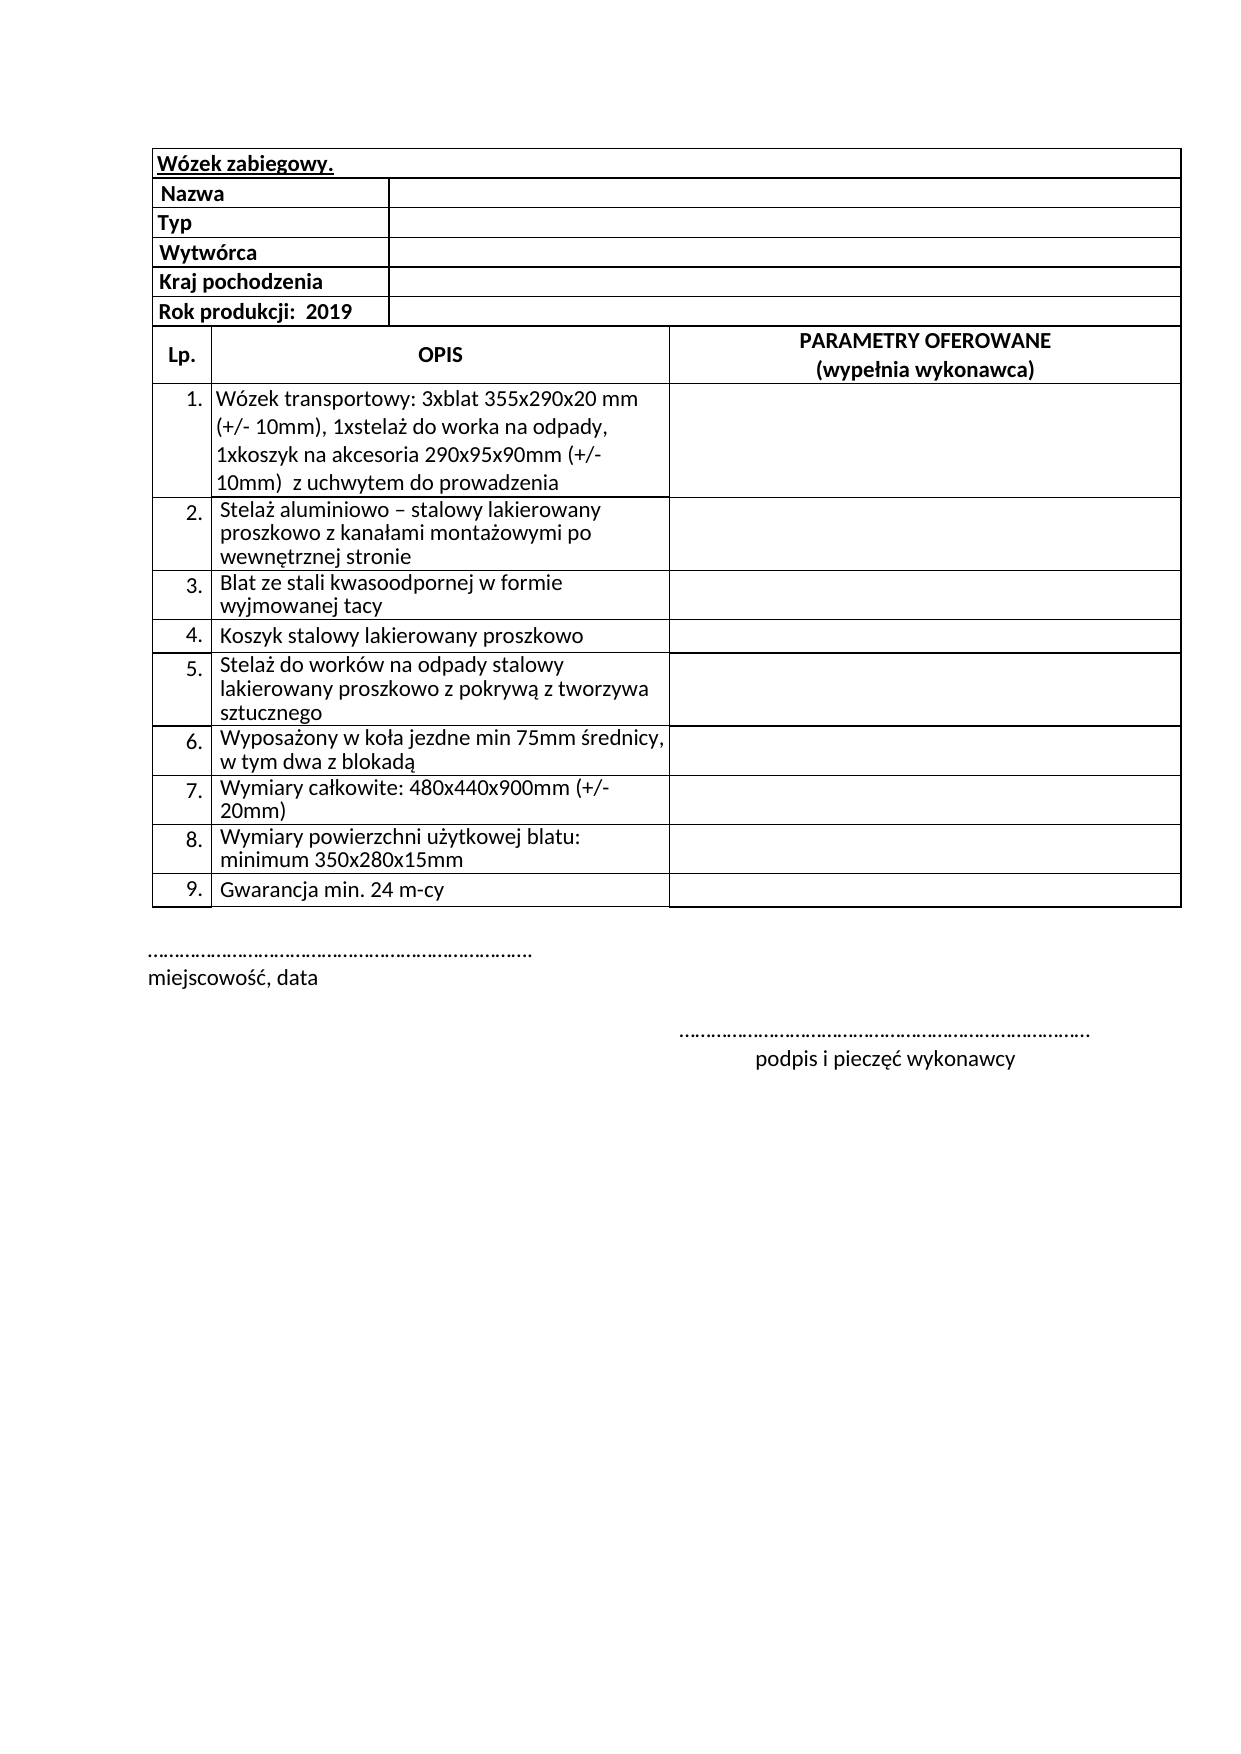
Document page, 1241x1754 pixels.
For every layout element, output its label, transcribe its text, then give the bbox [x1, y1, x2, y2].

table_cell PARAMETRY OFEROWANE (wypełnia wykonawca) [670, 327, 1180, 383]
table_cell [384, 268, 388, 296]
table_cell [670, 825, 1180, 873]
table_cell Stelaż aluminiowo – stalowy lakierowany proszkowo z kanałami montażowymi po wewnętrznej stronie [212, 498, 669, 569]
table_cell Wózek transportowy: 3xblat 355x290x20 mm (+/- 10mm), 1xstelaż do worka na odpady, 1xkoszyk na akcesoria 290x95x90mm (+/- 10mm) z uchwytem do prowadzenia [212, 384, 669, 496]
table_cell [153, 654, 211, 725]
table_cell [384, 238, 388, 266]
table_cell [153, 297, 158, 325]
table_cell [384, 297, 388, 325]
table_cell [670, 384, 1180, 496]
table_cell [670, 654, 1180, 725]
table_cell Blat ze stali kwasoodpornej w formie wyjmowanej tacy [212, 571, 669, 619]
text …………………………………………………………………… [148, 992, 1093, 1044]
table_cell [153, 571, 211, 619]
table_cell Lp. [153, 327, 211, 383]
table_cell Wymiary całkowite: 480x440x900mm (+/- 20mm) [212, 776, 669, 824]
text podpis i pieczęć wykonawcy [148, 1044, 1093, 1072]
text ………………………………………………………………. [148, 936, 1093, 963]
table_cell Wymiary powierzchni użytkowej blatu: minimum 350x280x15mm [212, 825, 669, 873]
table_cell [153, 384, 211, 496]
table_cell Wyposażony w koła jezdne min 75mm średnicy, w tym dwa z blokadą [212, 726, 669, 774]
table_cell Stelaż do worków na odpady stalowy lakierowany proszkowo z pokrywą z tworzywa sztucznego [212, 653, 669, 725]
table_cell [670, 727, 1180, 774]
table_cell [670, 874, 1180, 906]
table_cell [670, 498, 1180, 569]
table_cell [670, 776, 1180, 824]
table_cell OPIS [212, 327, 669, 383]
table_cell [670, 571, 1180, 619]
table_cell [153, 498, 211, 569]
table_cell [153, 776, 211, 824]
table_cell [670, 620, 1180, 652]
table_cell Gwarancja min. 24 m-cy [212, 874, 669, 906]
table_cell [153, 727, 211, 774]
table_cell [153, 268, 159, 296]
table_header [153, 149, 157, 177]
table_cell [153, 825, 211, 873]
table_cell [153, 874, 211, 906]
text miejscowość, data [148, 963, 1093, 992]
table_cell Koszyk stalowy lakierowany proszkowo [212, 620, 669, 652]
table_cell [153, 620, 211, 652]
